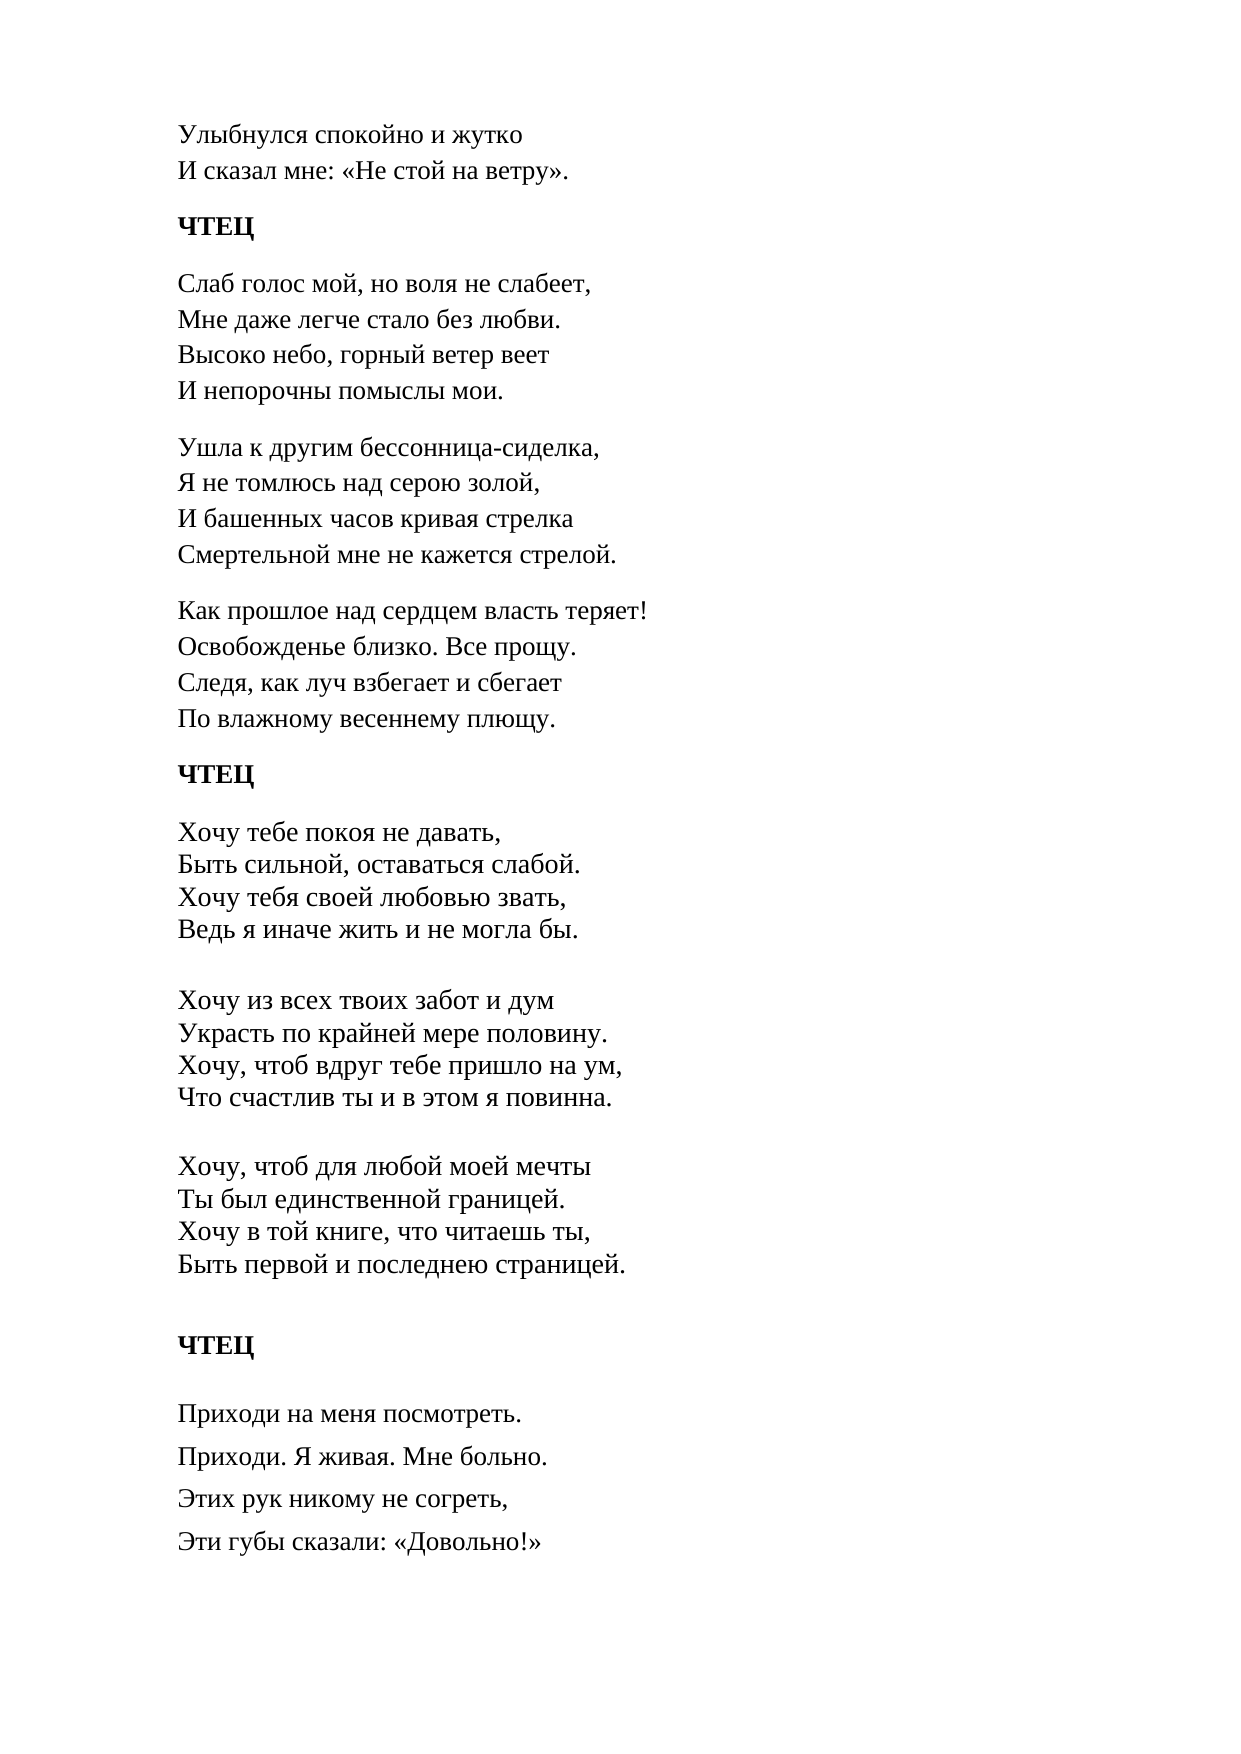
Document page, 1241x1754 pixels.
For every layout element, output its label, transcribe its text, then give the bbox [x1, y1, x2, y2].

text ЧТЕЦ [177, 210, 1152, 242]
text ЧТЕЦ [177, 758, 1152, 789]
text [177, 118, 1152, 185]
text Хочу, чтоб для любой моей мечты Ты был единственной границей. Хочу в той книге, что читаешь ты, Быть первой и последнею страницей. [177, 1149, 1120, 1279]
text Хочу тебе покоя не давать, Быть сильной, оставаться слабой. Хочу тебя своей любовью звать, Ведь я иначе жить и не могла бы. [177, 815, 1120, 944]
text Ушла к другим бессонница-сиделка, Я не томлюсь над серою золой, И башенных часов кривая стрелка Смертельной мне не кажется стрелой. [177, 431, 1152, 569]
text Слаб голос мой, но воля не слабеет, Мне даже легче стало без любви. Высоко небо, горный ветер веет И непорочны помыслы мои. [177, 267, 1152, 405]
text Приходи на меня посмотреть. Приходи. Я живая. Мне больно. Этих рук никому не согреть, Эти губы сказали: «Довольно!» [177, 1386, 1152, 1556]
text Как прошлое над сердцем власть теряет! Освобожденье близко. Все прощу. Следя, как луч взбегает и сбегает По влажному весеннему плющу. [177, 594, 1152, 733]
text Хочу из всех твоих забот и дум Украсть по крайней мере половину. Хочу, чтоб вдруг тебе пришло на ум, Что счастлив ты и в этом я повинна. [177, 952, 1152, 1113]
text ЧТЕЦ [177, 1329, 1152, 1361]
